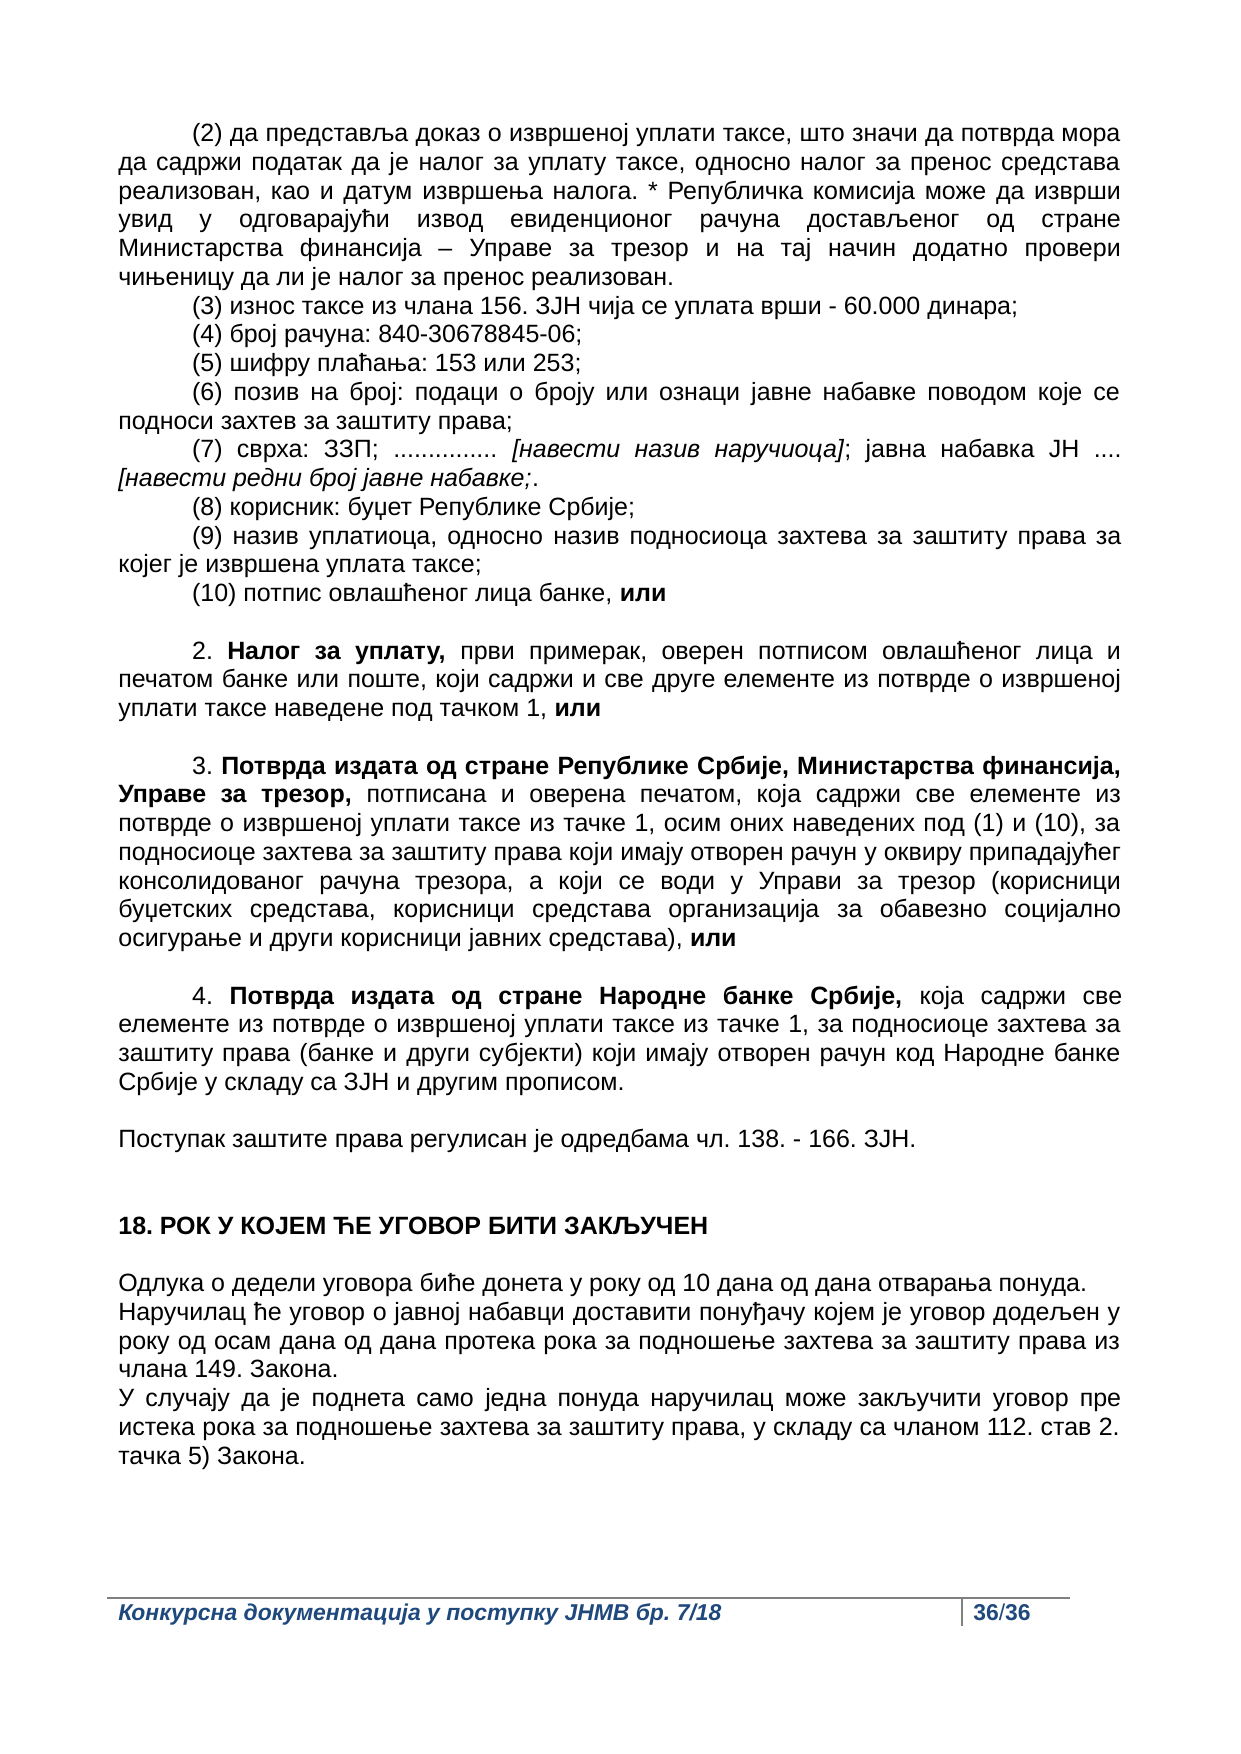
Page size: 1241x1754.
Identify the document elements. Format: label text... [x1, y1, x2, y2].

text Наручилац ће уговор о јавној набавци доставити понуђачу којем је уговор додељен у року од осам дана од дана протека рока за подношење захтева за заштиту права из члана 149. Закона. [118, 1297, 1122, 1383]
text (10) потпис овлашћеног лица банке, или [118, 578, 1122, 607]
text (9) назив уплатиоца, односно назив подносиоца захтева за заштиту права за којег је извршена уплата таксе; [118, 521, 1122, 578]
text У случају да је поднета само једна понуда наручилац може закључити уговор пре истека рока за подношење захтева за заштиту права, у складу са чланом 112. став 2. тачка 5) Закона. [118, 1383, 1122, 1469]
text 18. РОК У КОЈЕМ ЋЕ УГОВОР БИТИ ЗАКЉУЧЕН [118, 1211, 1122, 1239]
text (4) број рачуна: 840-30678845-06; [118, 319, 1122, 348]
text 4. Потврда издата од стране Народне банке Србије, која садржи све елементе из потврде о извршеној уплати таксе из тачке 1, за подносиоце захтева за заштиту права (банке и други субјекти) који имају отворен рачун код Народне банке Србије у складу са ЗЈН и другим прописом. [118, 981, 1122, 1096]
text (7) сврха: ЗЗП; ............... [навести назив наручиоца]; јавна набавка ЈН .... [навести редни број јавне набавкe;. [118, 434, 1122, 492]
text (5) шифру плаћања: 153 или 253; [118, 348, 1122, 377]
text (6) позив на број: подаци о броју или ознаци јавне набавке поводом које се подноси захтев за заштиту права; [118, 377, 1122, 434]
text 2. Налог за уплату, први примерак, оверен потписом овлашћеног лица и печатом банке или поште, који садржи и све друге елементе из потврде о извршеној уплати таксе наведене под тачком 1, или [118, 636, 1122, 722]
text (3) износ таксе из члана 156. ЗЈН чија се уплата врши - 60.000 динара; [118, 291, 1122, 319]
text Одлука о дедели уговора биће донета у року од 10 дана од дана отварања понуда. [118, 1268, 1122, 1297]
text 3. Потврда издата од стране Републике Србије, Министарства финансија, Управе за трезор, потписана и оверена печатом, која садржи све елементе из потврде о извршеној уплати таксе из тачке 1, осим оних наведених под (1) и (10), за подносиоце захтева за заштиту права који имају отворен рачун у оквиру припадајућег консолидованог рачуна трезора, а који се води у Управи за трезор (корисници буџетских средстава, корисници средстава организација за обавезно социјално осигурање и други корисници јавних средстава), или [118, 751, 1122, 952]
text Поступак заштите права регулисан је одредбама чл. 138. - 166. ЗЈН. [118, 1124, 1122, 1153]
text (8) корисник: буџет Републике Србије; [118, 492, 1122, 521]
text (2) да представља доказ о извршеној уплати таксе, што значи да потврда мора да садржи податак да је налог за уплату таксе, односно налог за пренос средстава реализован, као и датум извршења налога. * Републичка комисија може да изврши увид у одговарајући извод евиденционог рачуна достављеног од стране Министарства финансија – Управе за трезор и на тај начин додатно провери чињеницу да ли је налог за пренос реализован. [118, 118, 1122, 291]
